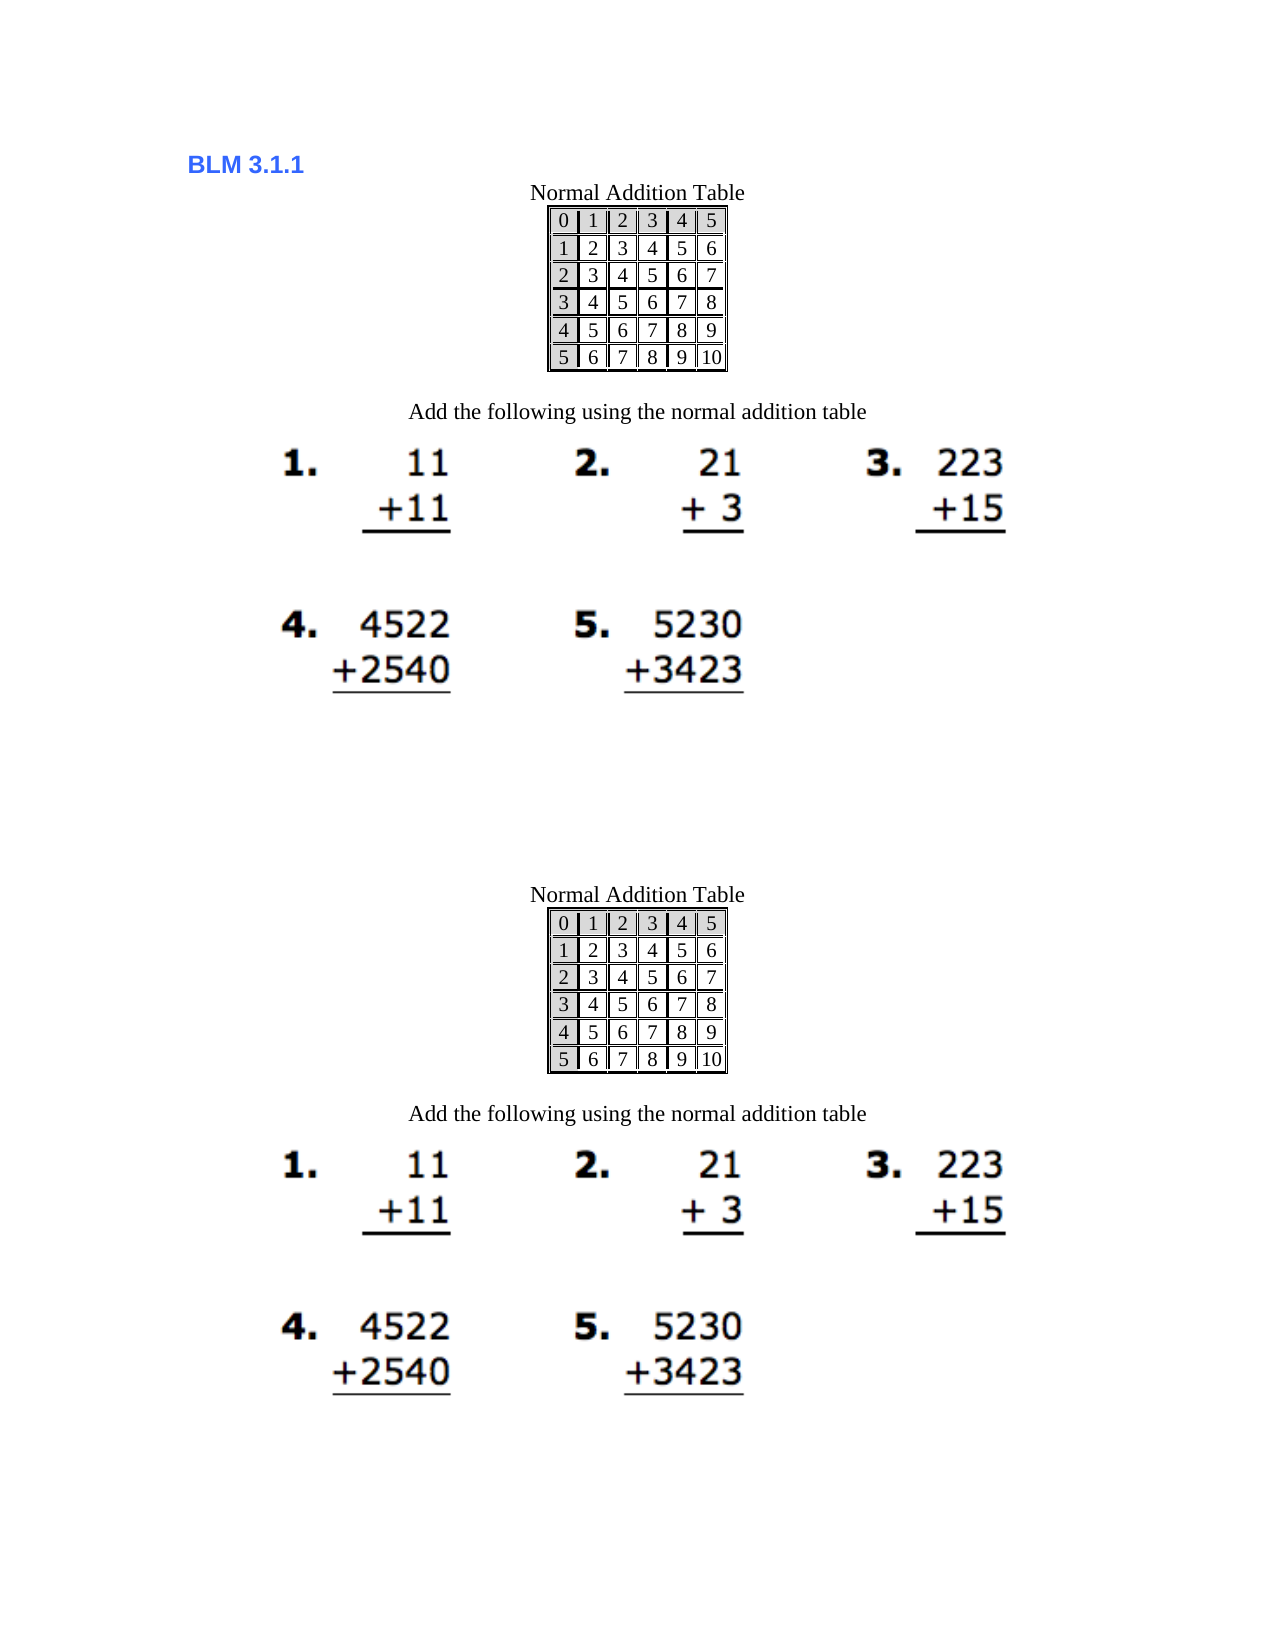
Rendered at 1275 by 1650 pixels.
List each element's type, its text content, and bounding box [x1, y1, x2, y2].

table_cell 4 [580, 993, 606, 1016]
table_cell 6 [698, 935, 725, 962]
table_cell 8 [698, 989, 725, 1016]
table_header 3 [638, 909, 667, 934]
table_cell 5 [639, 263, 666, 287]
text Add the following using the normal addition table [187, 398, 1087, 425]
table_cell 7 [639, 318, 666, 342]
table_cell 6 [610, 318, 636, 342]
table_cell 2 [549, 962, 578, 989]
table_cell 8 [638, 1047, 667, 1071]
table_cell 7 [608, 1047, 637, 1071]
table_header 5 [697, 209, 725, 232]
table_cell 7 [697, 962, 726, 989]
table_cell 5 [549, 1044, 578, 1071]
table_header 3 [638, 207, 667, 232]
table_cell 8 [698, 287, 725, 314]
table_cell 8 [669, 1020, 695, 1044]
table_header 0 [551, 209, 578, 232]
table_header 2 [608, 911, 637, 934]
table_cell 4 [580, 290, 606, 314]
table_header 1 [578, 909, 608, 934]
table_cell 7 [669, 993, 695, 1016]
table_cell 5 [610, 993, 636, 1016]
table_cell 5 [580, 318, 606, 342]
table_header 4 [667, 209, 697, 232]
table_cell 5 [580, 1020, 606, 1044]
table_cell 2 [580, 236, 606, 260]
table_cell 6 [578, 342, 608, 369]
table_cell 6 [610, 1020, 636, 1044]
table_cell 6 [639, 993, 666, 1016]
table_cell 5 [669, 938, 695, 962]
table_header 5 [697, 911, 725, 934]
table_header 2 [608, 209, 637, 232]
table_cell 5 [549, 342, 578, 369]
table_header 0 [551, 911, 578, 934]
table_cell 4 [551, 1016, 577, 1044]
table_cell 8 [638, 345, 667, 369]
table_cell 4 [610, 965, 636, 989]
table_cell 9 [667, 1047, 697, 1071]
text Normal Addition Table [187, 881, 1087, 907]
table_cell 6 [578, 1044, 608, 1071]
table_cell 6 [639, 290, 666, 314]
table_cell 6 [669, 965, 695, 989]
table_cell 10 [697, 342, 726, 369]
table_cell 3 [551, 989, 577, 1016]
text Normal Addition Table [187, 179, 1087, 205]
table_cell 5 [610, 290, 636, 314]
table_cell 9 [698, 1016, 725, 1044]
table_cell 4 [639, 938, 666, 962]
table_cell 4 [551, 314, 577, 342]
table_cell 3 [580, 965, 606, 989]
table_cell 3 [610, 938, 636, 962]
table_cell 7 [608, 345, 637, 369]
table_cell 1 [551, 935, 577, 962]
table_cell 8 [669, 318, 695, 342]
table_cell 9 [698, 314, 725, 342]
table_cell 10 [697, 1044, 726, 1071]
table_cell 7 [639, 1020, 666, 1044]
table_cell 3 [580, 263, 606, 287]
table_header 4 [667, 911, 697, 934]
table_cell 6 [698, 233, 725, 260]
table_cell 1 [551, 233, 577, 260]
text BLM 3.1.1 [187, 150, 1087, 179]
table_cell 5 [669, 236, 695, 260]
table_header 1 [578, 207, 608, 232]
table_cell 4 [639, 236, 666, 260]
table_cell 5 [639, 965, 666, 989]
table_cell 6 [669, 263, 695, 287]
table_cell 2 [549, 260, 578, 287]
picture [262, 1126, 1013, 1425]
table_cell 3 [610, 236, 636, 260]
table_cell 2 [580, 938, 606, 962]
table_cell 4 [610, 263, 636, 287]
table_cell 9 [667, 345, 697, 369]
picture [262, 424, 1013, 723]
table_cell 7 [669, 290, 695, 314]
text Add the following using the normal addition table [187, 1101, 1087, 1127]
table_cell 3 [551, 287, 577, 314]
table_cell 7 [697, 260, 726, 287]
